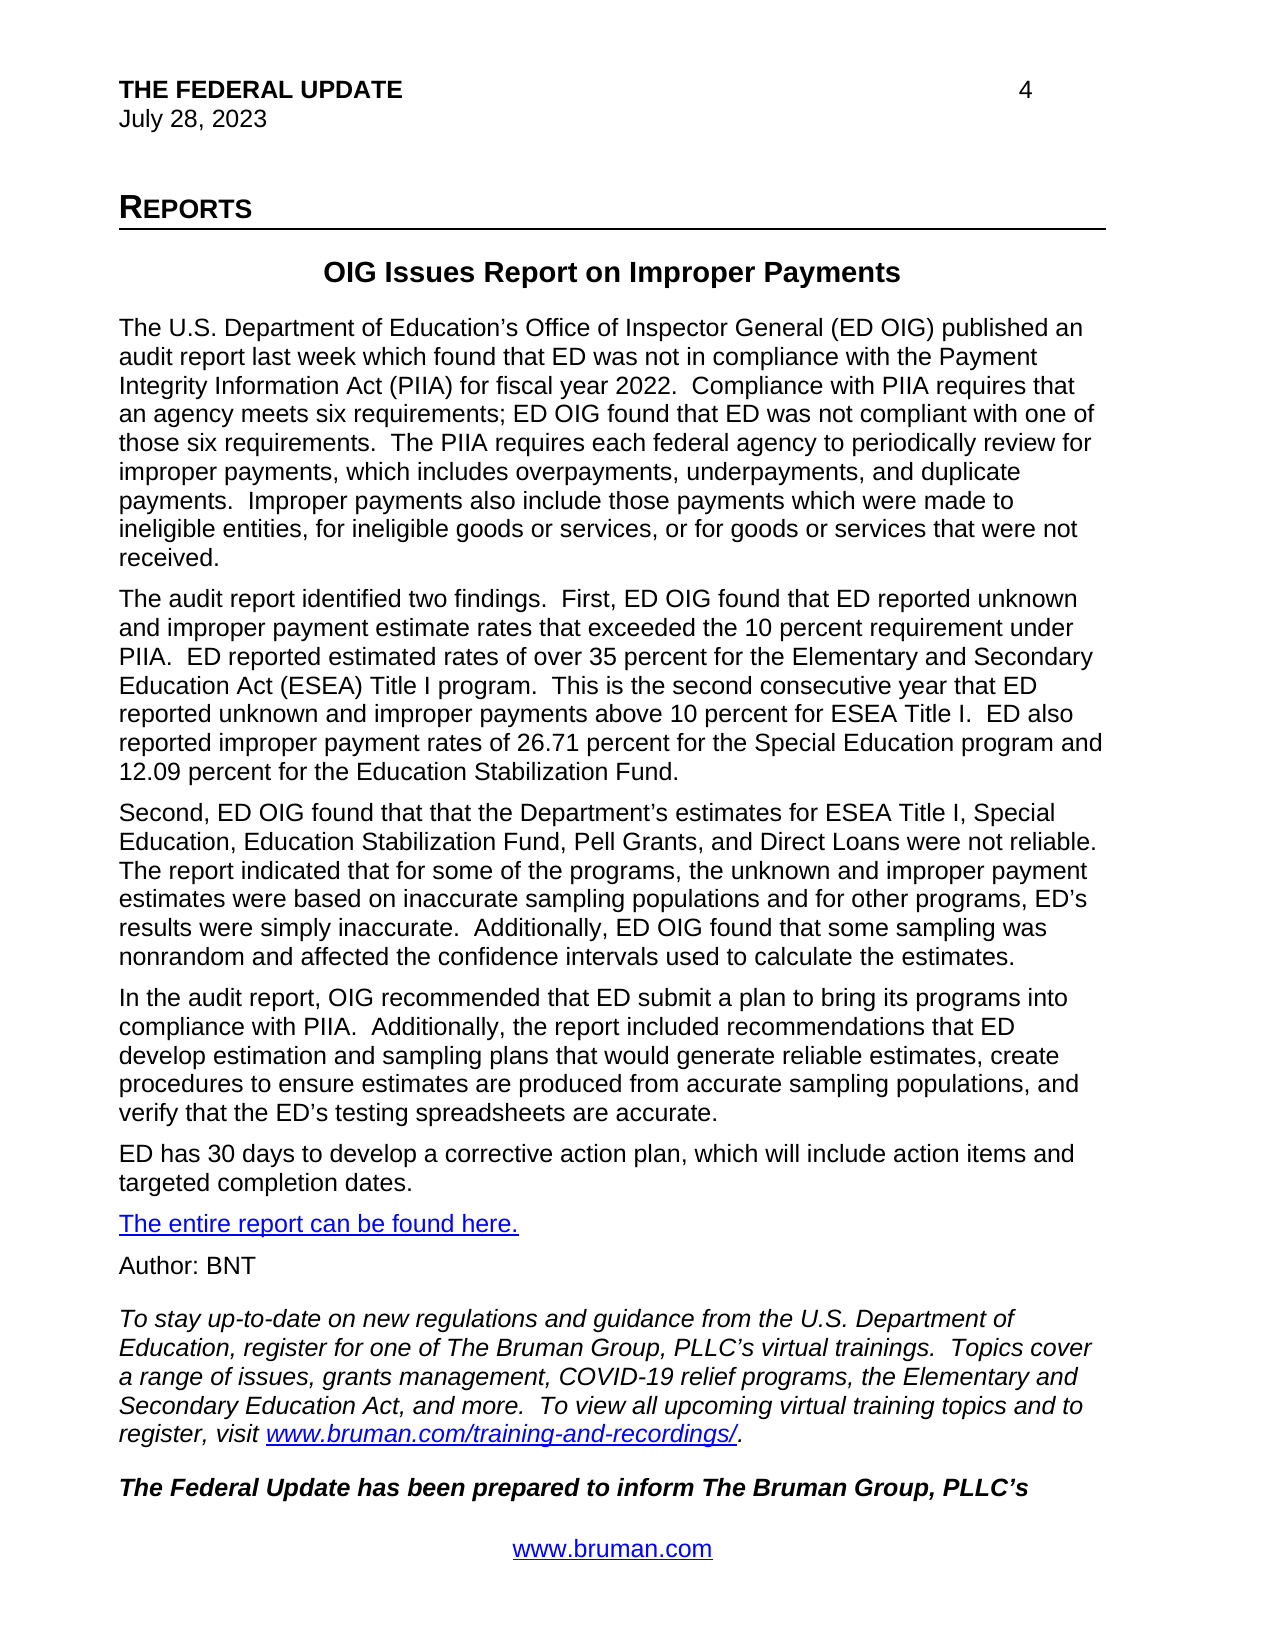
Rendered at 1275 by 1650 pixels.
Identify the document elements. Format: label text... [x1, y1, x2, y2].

text Author: BNT [118, 1251, 1106, 1279]
text The U.S. Department of Education’s Office of Inspector General (ED OIG) published an audit report last week which found that ED was not in compliance with the Payment Integrity Information Act (PIIA) for fiscal year 2022. Compliance with PIIA requires that an agency meets six requirements; ED OIG found that ED was not compliant with one of those six requirements. The PIIA requires each federal agency to periodically review for improper payments, which includes overpayments, underpayments, and duplicate payments. Improper payments also include those payments which were made to ineligible entities, for ineligible goods or services, or for goods or services that were not received. [118, 313, 1106, 572]
subtitle OIG Issues Report on Improper Payments [118, 254, 1106, 288]
text ED has 30 days to develop a corrective action plan, which will include action items and targeted completion dates. [118, 1139, 1106, 1197]
subtitle Reports [118, 187, 1106, 229]
text To stay up-to-date on new regulations and guidance from the U.S. Department of Education, register for one of The Bruman Group, PLLC’s virtual trainings. Topics cover a range of issues, grants management, COVID-19 relief programs, the Elementary and Secondary Education Act, and more. To view all upcoming virtual training topics and to register, visit www.bruman.com/training-and-recordings/. [118, 1304, 1106, 1448]
text The entire report can be found here. [118, 1209, 1106, 1238]
text Second, ED OIG found that that the Department’s estimates for ESEA Title I, Special Education, Education Stabilization Fund, Pell Grants, and Direct Loans were not reliable. The report indicated that for some of the programs, the unknown and improper payment estimates were based on inaccurate sampling populations and for other programs, ED’s results were simply inaccurate. Additionally, ED OIG found that some sampling was nonrandom and affected the confidence intervals used to calculate the estimates. [118, 798, 1106, 971]
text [118, 1473, 1106, 1502]
text The audit report identified two findings. First, ED OIG found that ED reported unknown and improper payment estimate rates that exceeded the 10 percent requirement under PIIA. ED reported estimated rates of over 35 percent for the Elementary and Secondary Education Act (ESEA) Title I program. This is the second consecutive year that ED reported unknown and improper payments above 10 percent for ESEA Title I. ED also reported improper payment rates of 26.71 percent for the Special Education program and 12.09 percent for the Education Stabilization Fund. [118, 584, 1106, 786]
text In the audit report, OIG recommended that ED submit a plan to bring its programs into compliance with PIIA. Additionally, the report included recommendations that ED develop estimation and sampling plans that would generate reliable estimates, create procedures to ensure estimates are produced from accurate sampling populations, and verify that the ED’s testing spreadsheets are accurate. [118, 983, 1106, 1127]
